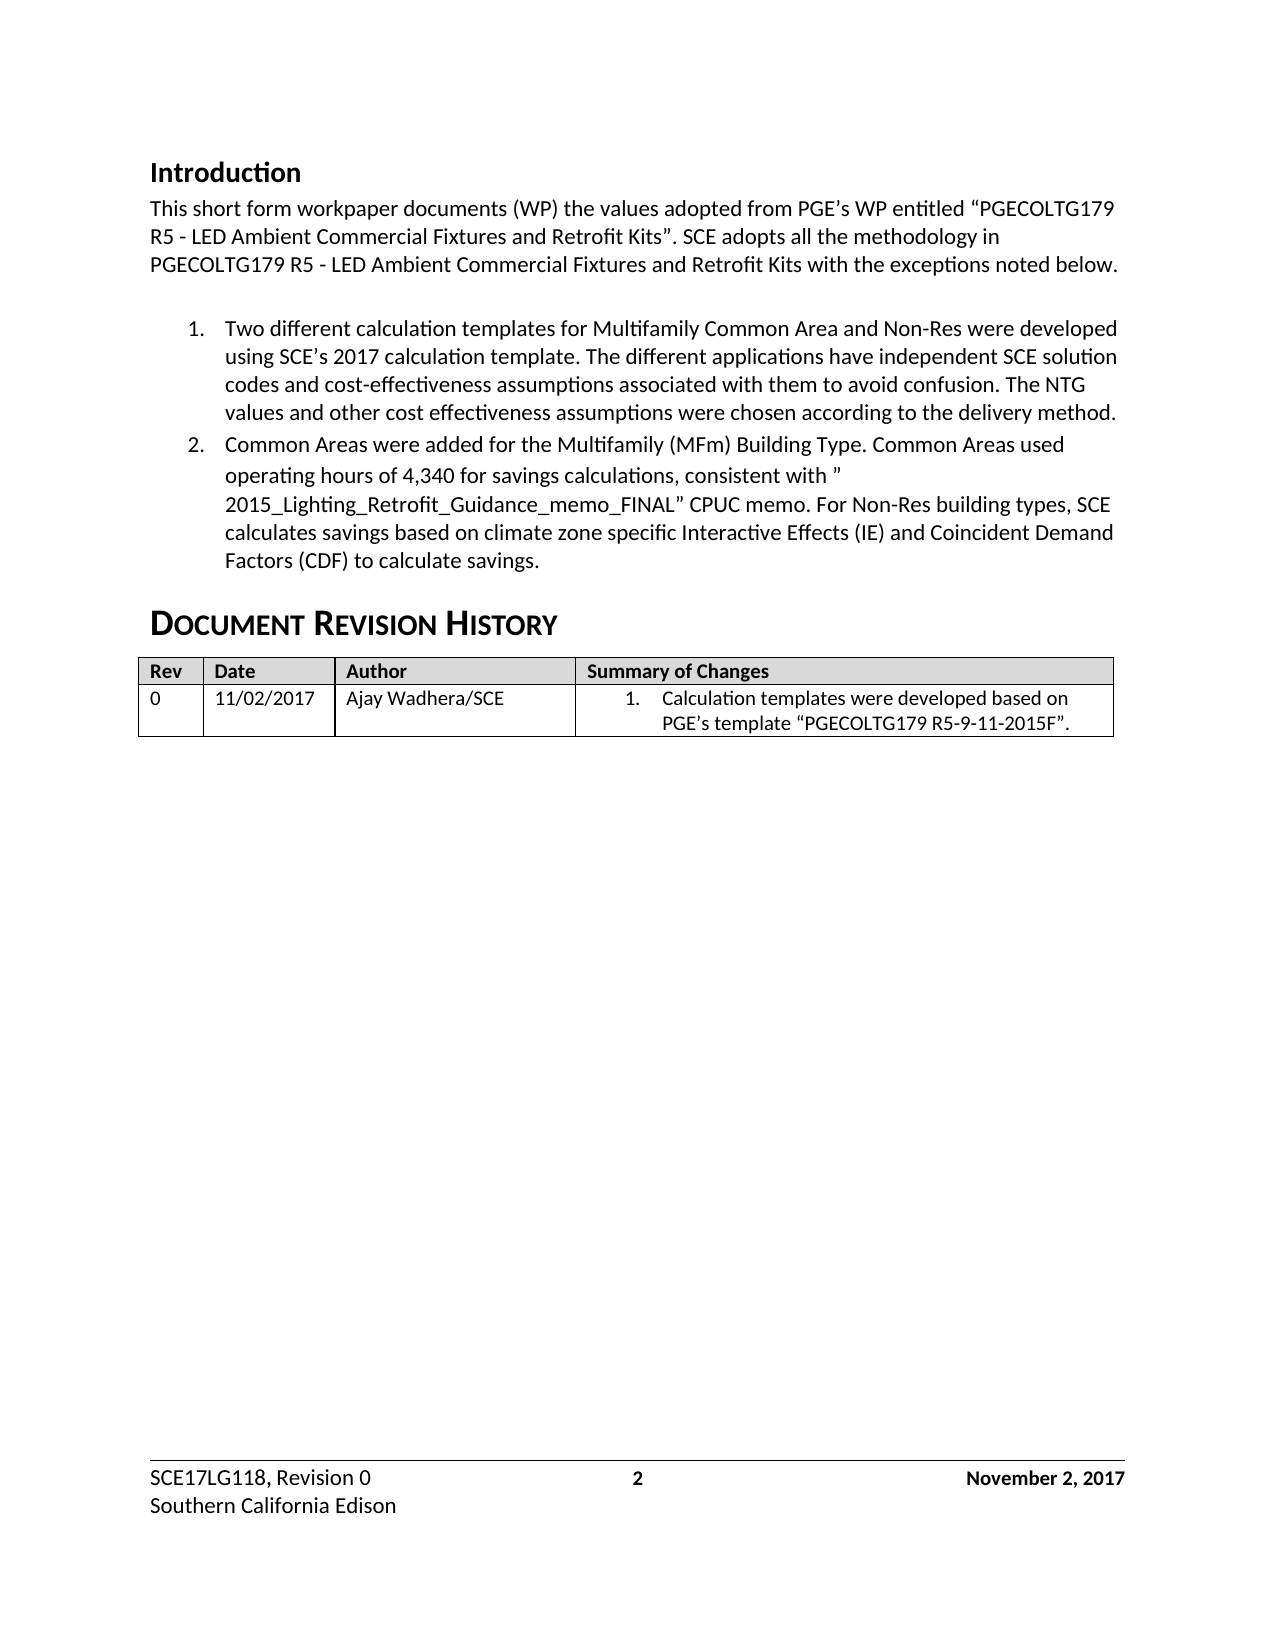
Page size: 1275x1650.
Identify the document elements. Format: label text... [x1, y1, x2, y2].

text This short form workpaper documents (WP) the values adopted from PGE’s WP entitled “PGECOLTG179 R5 - LED Ambient Commercial Fixtures and Retrofit Kits”. SCE adopts all the methodology in PGECOLTG179 R5 - LED Ambient Commercial Fixtures and Retrofit Kits with the exceptions noted below. [150, 194, 1125, 278]
table_cell 0 [139, 685, 203, 736]
table_header Summary of Changes [576, 658, 1113, 684]
table_cell 11/02/2017 [204, 685, 334, 736]
subtitle Document Revision History [150, 599, 1125, 645]
list Two different calculation templates for Multifamily Common Area and Non-Res were developed using SCE’s 2017 calculation template. The different applications have independent SCE solution codes and cost-effectiveness assumptions associated with them to avoid confusion. The NTG values and other cost effectiveness assumptions were chosen according to the delivery method. [187, 314, 1125, 426]
table_header Author [336, 658, 575, 684]
table_header Date [204, 658, 334, 684]
table_header Rev [139, 658, 203, 684]
table_cell Ajay Wadhera/SCE [336, 685, 575, 736]
list Common Areas were added for the Multifamily (MFm) Building Type. Common Areas used operating hours of 4,340 for savings calculations, consistent with ” 2015_Lighting_Retrofit_Guidance_memo_FINAL” CPUC memo. For Non-Res building types, SCE calculates savings based on climate zone specific Interactive Effects (IE) and Coincident Demand Factors (CDF) to calculate savings. [187, 431, 1125, 574]
table_cell Calculation templates were developed based on PGE’s template “PGECOLTG179 R5-9-11-2015F”. [576, 685, 1113, 736]
text Introduction [150, 154, 1125, 190]
